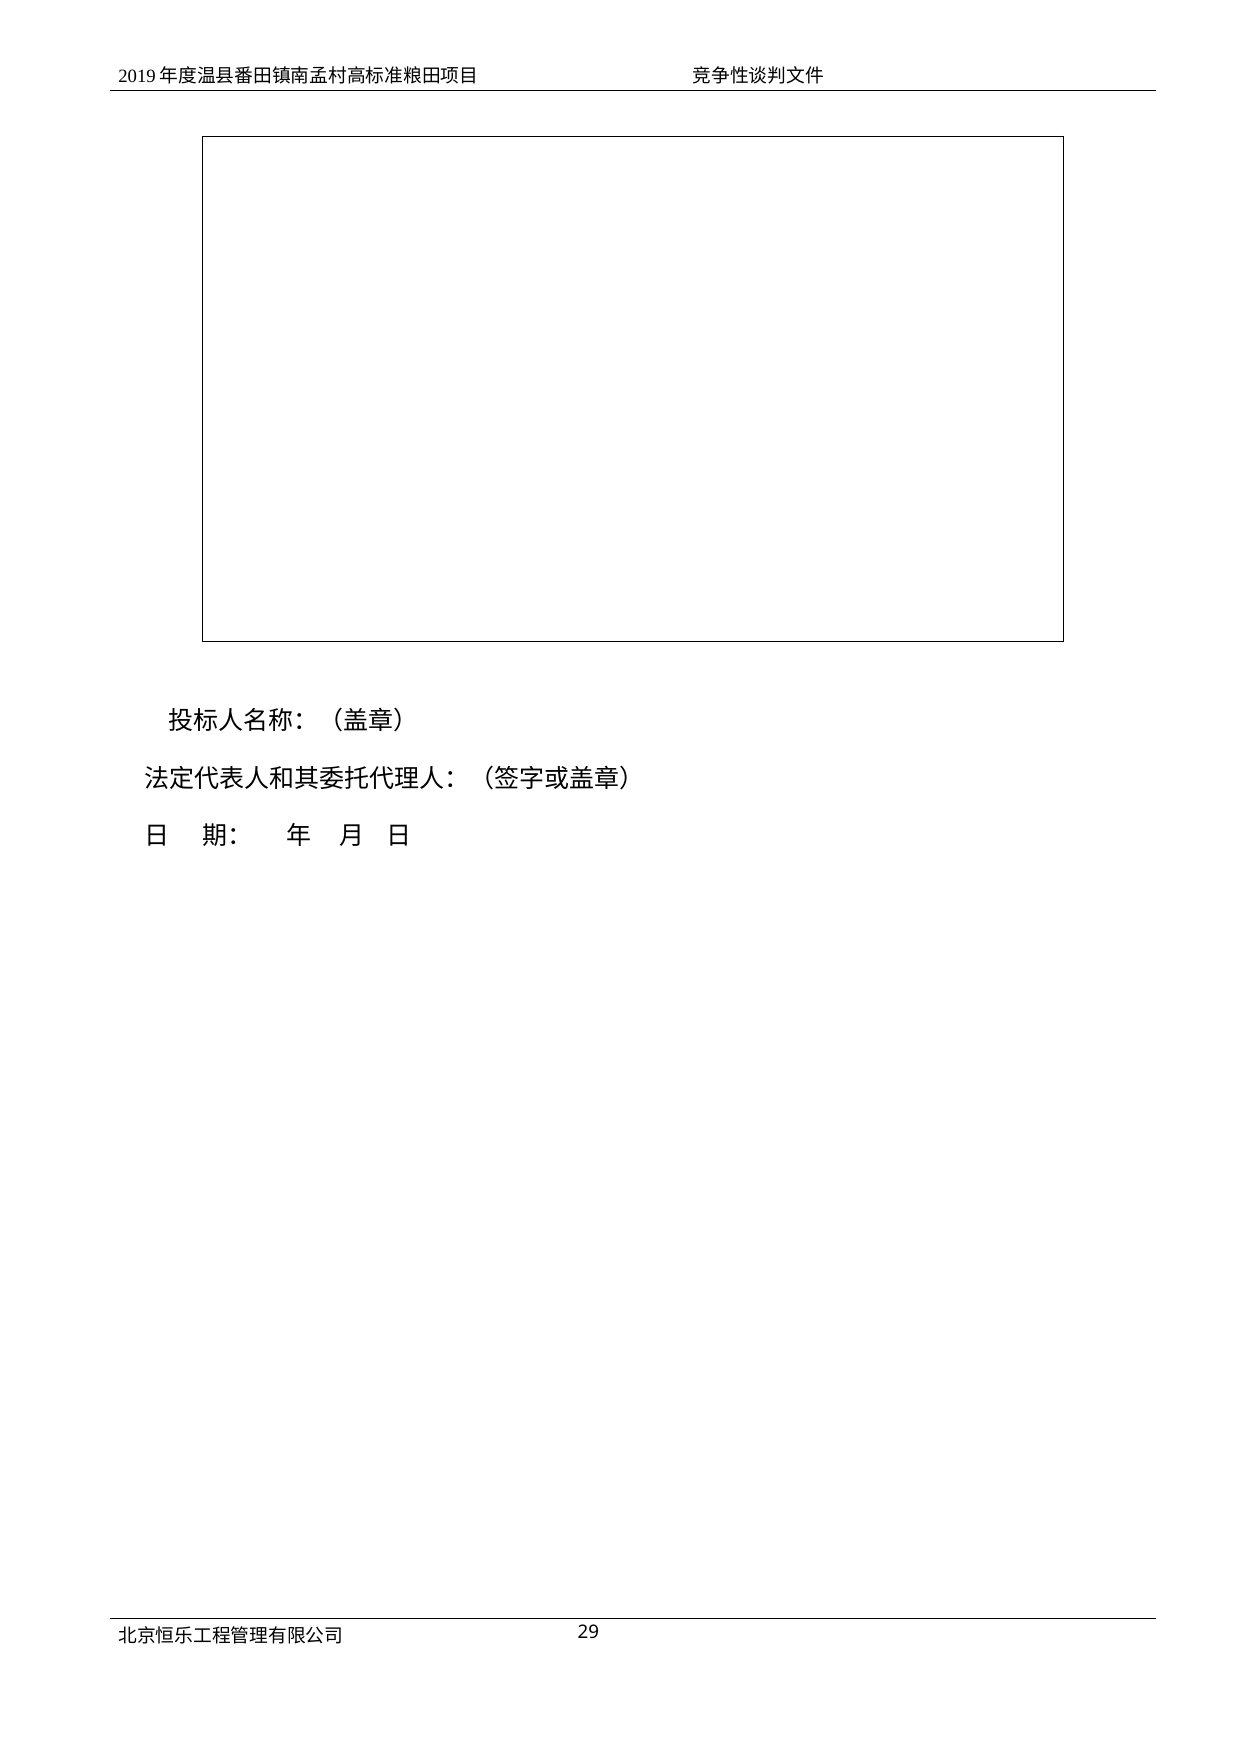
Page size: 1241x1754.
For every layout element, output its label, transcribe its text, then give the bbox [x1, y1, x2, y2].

text 投标人名称：（盖章） [118, 699, 1147, 738]
text 法定代表人和其委托代理人：（签字或盖章） [118, 756, 1147, 796]
text 日 期： 年 月 日 [118, 814, 1147, 854]
table_cell [203, 137, 1063, 641]
